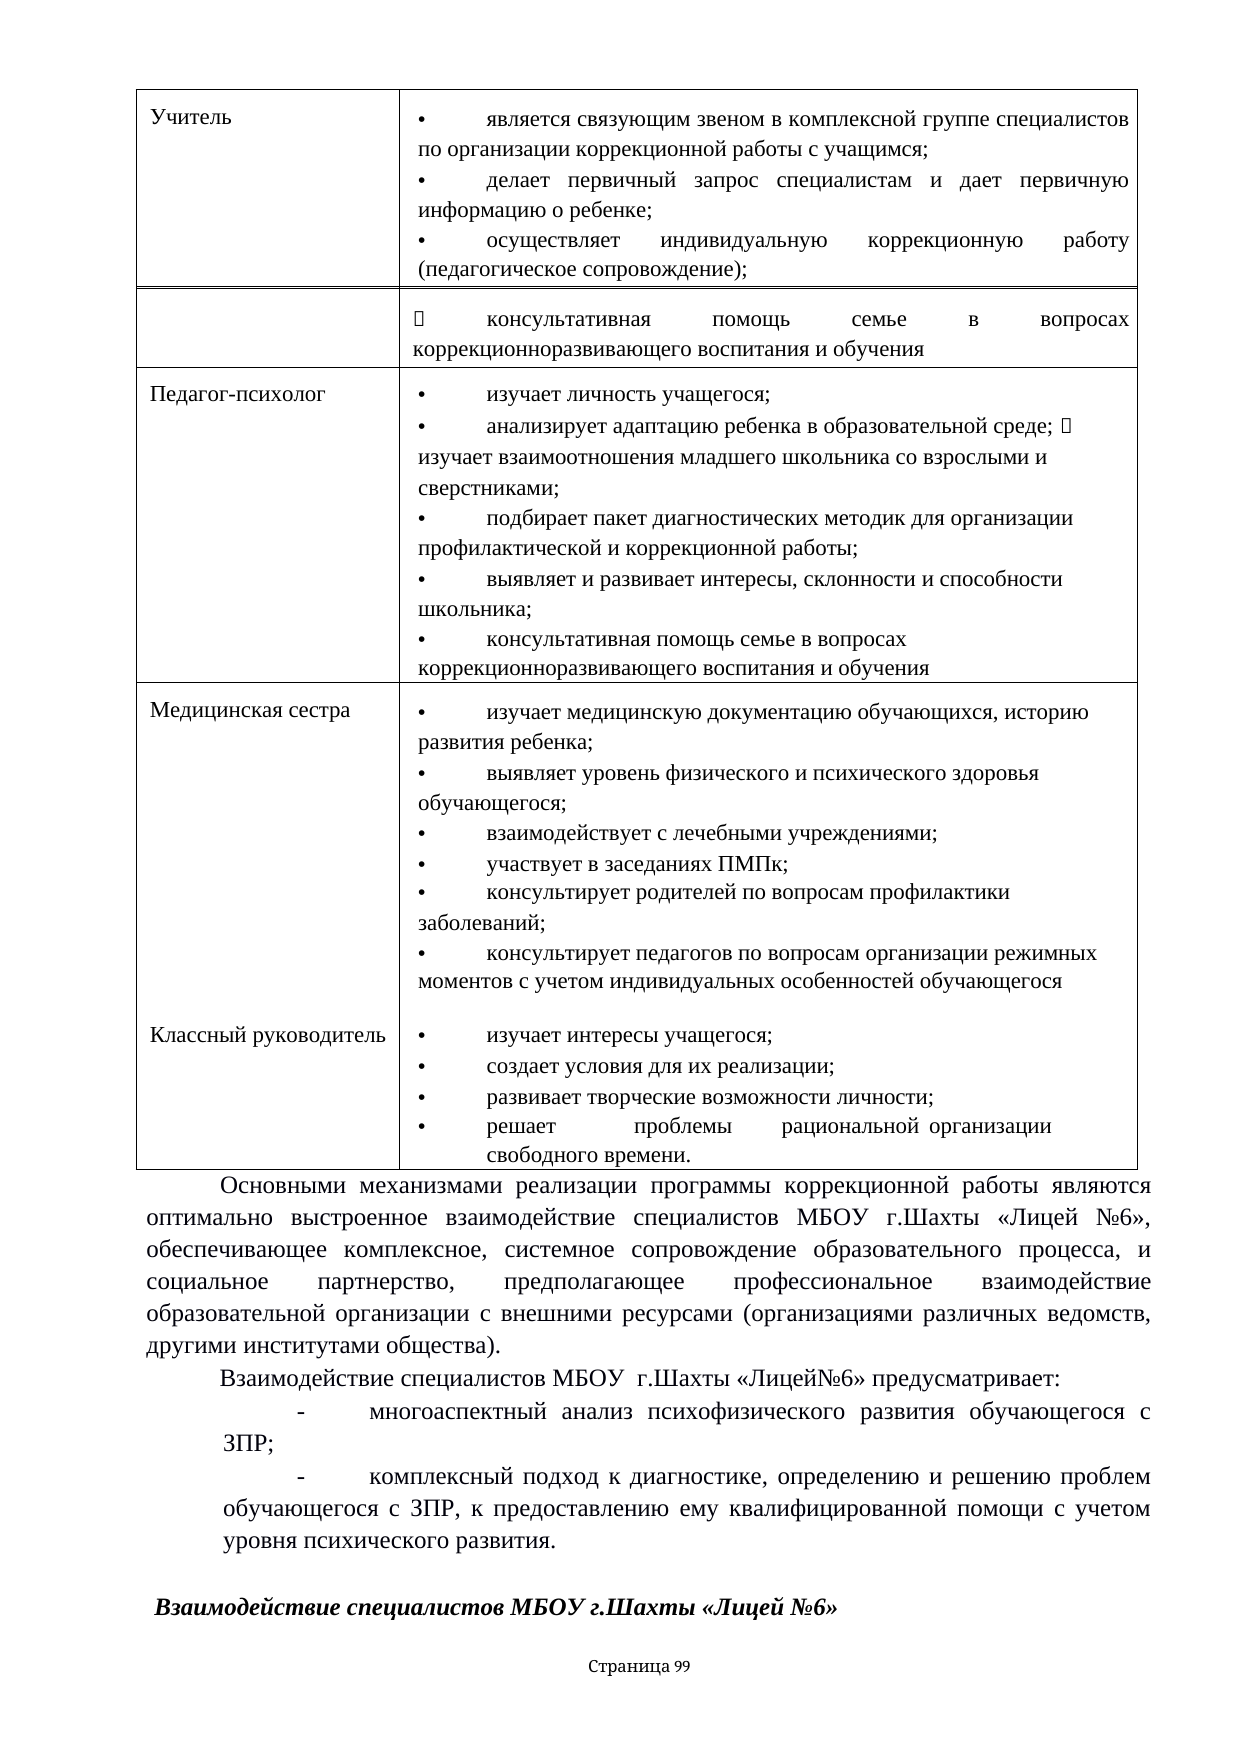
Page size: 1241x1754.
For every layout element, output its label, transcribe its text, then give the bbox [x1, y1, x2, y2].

text Взаимодействие специалистов МБОУ г.Шахты «Лицей №6» [148, 1592, 1152, 1620]
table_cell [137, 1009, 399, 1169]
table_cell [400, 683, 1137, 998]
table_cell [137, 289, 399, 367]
text Основными механизмами реализации программы коррекционной работы являются оптимально выстроенное взаимодействие специалистов МБОУ г.Шахты «Лицей №6», обеспечивающее комплексное, системное сопровождение образовательного процесса, и социальное партнерство, предполагающее профессиональное взаимодействие образовательной организации с внешними ресурсами (организациями различных ведомств, другими институтами общества). [146, 1170, 1152, 1358]
list многоаспектный анализ психофизического развития обучающегося с ЗПР; [223, 1396, 1151, 1457]
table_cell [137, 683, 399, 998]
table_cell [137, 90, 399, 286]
text Взаимодействие специалистов МБОУ г.Шахты «Лицей№6» предусматривает: [148, 1363, 1132, 1392]
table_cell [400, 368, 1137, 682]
list комплексный подход к диагностике, определению и решению проблем обучающегося с ЗПР, к предоставлению ему квалифицированной помощи с учетом уровня психического развития. [223, 1461, 1151, 1553]
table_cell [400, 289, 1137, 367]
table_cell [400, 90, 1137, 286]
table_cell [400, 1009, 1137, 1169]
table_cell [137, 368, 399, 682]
